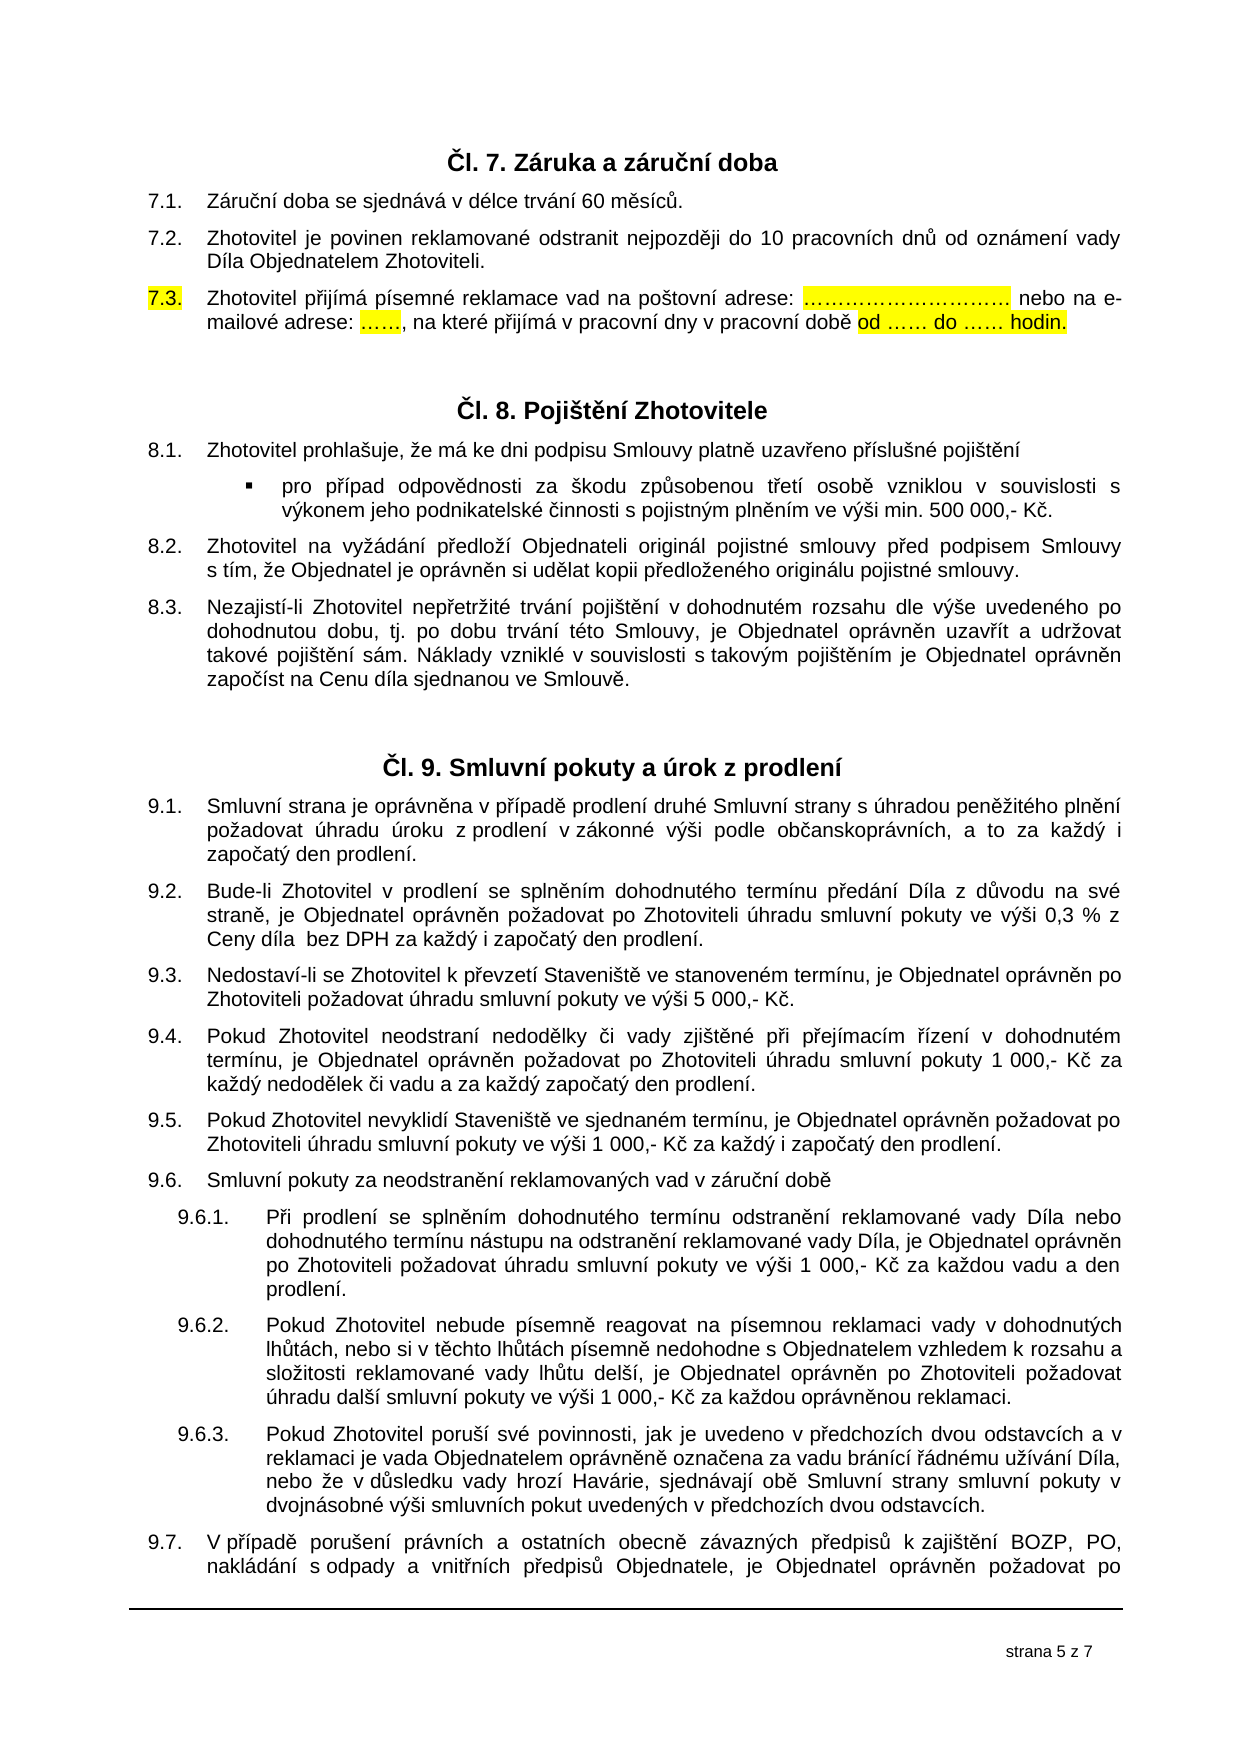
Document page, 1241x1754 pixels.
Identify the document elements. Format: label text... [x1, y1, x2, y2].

text Záruční doba se sjednává v délce trvání 60 měsíců. [148, 189, 1122, 213]
text Bude-li Zhotovitel v prodlení se splněním dohodnutého termínu předání Díla z důvodu na své straně, je Objednatel oprávněn požadovat po Zhotoviteli úhradu smluvní pokuty ve výši 0,3 % z Ceny díla bez DPH za každý i započatý den prodlení. [148, 879, 1122, 951]
text Pojištění Zhotovitele [102, 396, 1122, 425]
text Nedostaví-li se Zhotovitel k převzetí Staveniště ve stanoveném termínu, je Objednatel oprávněn po Zhotoviteli požadovat úhradu smluvní pokuty ve výši 5 000,- Kč. [148, 963, 1122, 1011]
text Zhotovitel prohlašuje, že má ke dni podpisu Smlouvy platně uzavřeno příslušné pojištění [148, 437, 1122, 461]
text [148, 1530, 1122, 1578]
text Zhotovitel na vyžádání předloží Objednateli originál pojistné smlouvy před podpisem Smlouvy s tím, že Objednatel je oprávněn si udělat kopii předloženého originálu pojistné smlouvy. [148, 534, 1122, 582]
text Pokud Zhotovitel nevyklidí Staveniště ve sjednaném termínu, je Objednatel oprávněn požadovat po Zhotoviteli úhradu smluvní pokuty ve výši 1 000,- Kč za každý i započatý den prodlení. [148, 1108, 1122, 1156]
text Záruka a záruční doba [102, 148, 1122, 176]
text Pokud Zhotovitel nebude písemně reagovat na písemnou reklamaci vady v dohodnutých lhůtách, nebo si v těchto lhůtách písemně nedohodne s Objednatelem vzhledem k rozsahu a složitosti reklamované vady lhůtu delší, je Objednatel oprávněn po Zhotoviteli požadovat úhradu další smluvní pokuty ve výši 1 000,- Kč za každou oprávněnou reklamaci. [177, 1313, 1122, 1409]
text Při prodlení se splněním dohodnutého termínu odstranění reklamované vady Díla nebo dohodnutého termínu nástupu na odstranění reklamované vady Díla, je Objednatel oprávněn po Zhotoviteli požadovat úhradu smluvní pokuty ve výši 1 000,- Kč za každou vadu a den prodlení. [177, 1205, 1122, 1301]
text Pokud Zhotovitel poruší své povinnosti, jak je uvedeno v předchozích dvou odstavcích a v reklamaci je vada Objednatelem oprávněně označena za vadu bránící řádnému užívání Díla, nebo že v důsledku vady hrozí Havárie, sjednávají obě Smluvní strany smluvní pokuty v dvojnásobné výši smluvních pokut uvedených v předchozích dvou odstavcích. [177, 1421, 1122, 1517]
text Smluvní pokuty za neodstranění reklamovaných vad v záruční době [148, 1168, 1122, 1192]
text Smluvní strana je oprávněna v případě prodlení druhé Smluvní strany s úhradou peněžitého plnění požadovat úhradu úroku z prodlení v zákonné výši podle občanskoprávních, a to za každý i započatý den prodlení. [148, 794, 1122, 866]
text Smluvní pokuty a úrok z prodlení [102, 753, 1122, 782]
text Zhotovitel je povinen reklamované odstranit nejpozději do 10 pracovních dnů od oznámení vady Díla Objednatelem Zhotoviteli. [148, 225, 1122, 273]
list pro případ odpovědnosti za škodu způsobenou třetí osobě vzniklou v souvislosti s výkonem jeho podnikatelské činnosti s pojistným plněním ve výši min. 500 000,- Kč. [244, 474, 1122, 522]
text Zhotovitel přijímá písemné reklamace vad na poštovní adrese: ………………………… nebo na e-mailové adrese: ……, na které přijímá v pracovní dny v pracovní době od …… do …… hodin. [148, 286, 858, 334]
text Nezajistí-li Zhotovitel nepřetržité trvání pojištění v dohodnutém rozsahu dle výše uvedeného po dohodnutou dobu, tj. po dobu trvání této Smlouvy, je Objednatel oprávněn uzavřít a udržovat takové pojištění sám. Náklady vzniklé v souvislosti s takovým pojištěním je Objednatel oprávněn započíst na Cenu díla sjednanou ve Smlouvě. [148, 595, 1122, 691]
text Pokud Zhotovitel neodstraní nedodělky či vady zjištěné při přejímacím řízení v dohodnutém termínu, je Objednatel oprávněn požadovat po Zhotoviteli úhradu smluvní pokuty 1 000,- Kč za každý nedodělek či vadu a za každý započatý den prodlení. [148, 1023, 1122, 1095]
